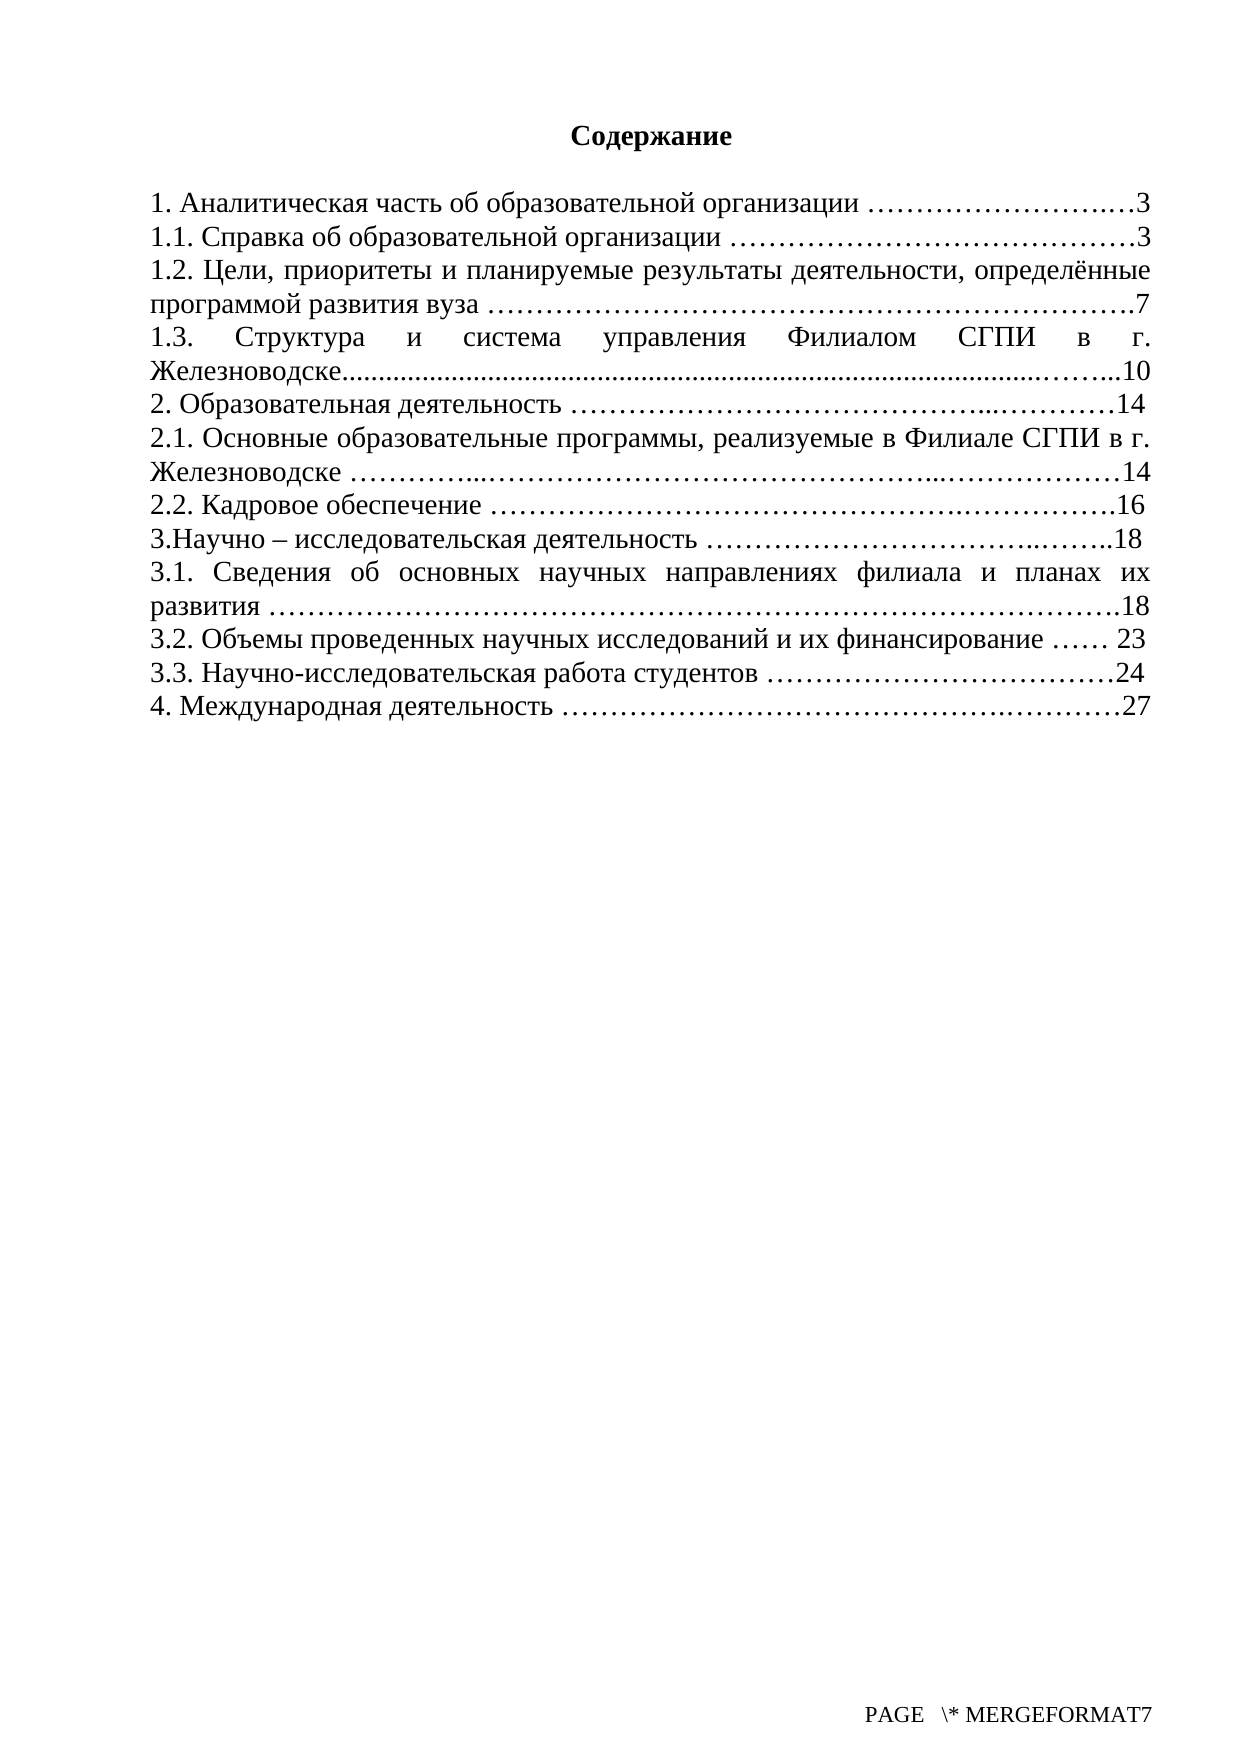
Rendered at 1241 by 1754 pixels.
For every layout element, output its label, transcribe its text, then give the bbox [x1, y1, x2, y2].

text 2.1. Основные образовательные программы, реализуемые в Филиале СГПИ в г. Железноводске …………...………………………………………...………………14 [150, 420, 1152, 487]
text 3.3. Научно-исследовательская работа студентов ………………………………24 [150, 655, 1152, 688]
text 3.Научно – исследовательская деятельность ……………………………..……..18 [150, 521, 1152, 554]
text 1.3. Структура и система управления Филиалом СГПИ в г. Железноводске................................................................................................……...10 [150, 319, 1152, 387]
text 1.2. Цели, приоритеты и планируемые результаты деятельности, определённые программой развития вуза ………………………………………………………….7 [150, 252, 1152, 319]
text 2.2. Кадровое обеспечение ………………………………………….…………….16 [150, 487, 1152, 521]
text 2. Образовательная деятельность ……………………………………...…………14 [150, 387, 1152, 420]
text 3.1. Сведения об основных научных направлениях филиала и планах их развития …………………………………………………………………………….18 [150, 554, 1152, 621]
text 3.2. Объемы проведенных научных исследований и их финансирование …… 23 [150, 621, 1152, 655]
text Содержание [150, 118, 1152, 152]
text 1. Аналитическая часть об образовательной организации …………………….…3 [150, 185, 1152, 219]
text 4. Международная деятельность ……………………………………….…………27 [150, 688, 1152, 722]
text 1.1. Справка об образовательной организации ……………………………………3 [150, 219, 1152, 252]
